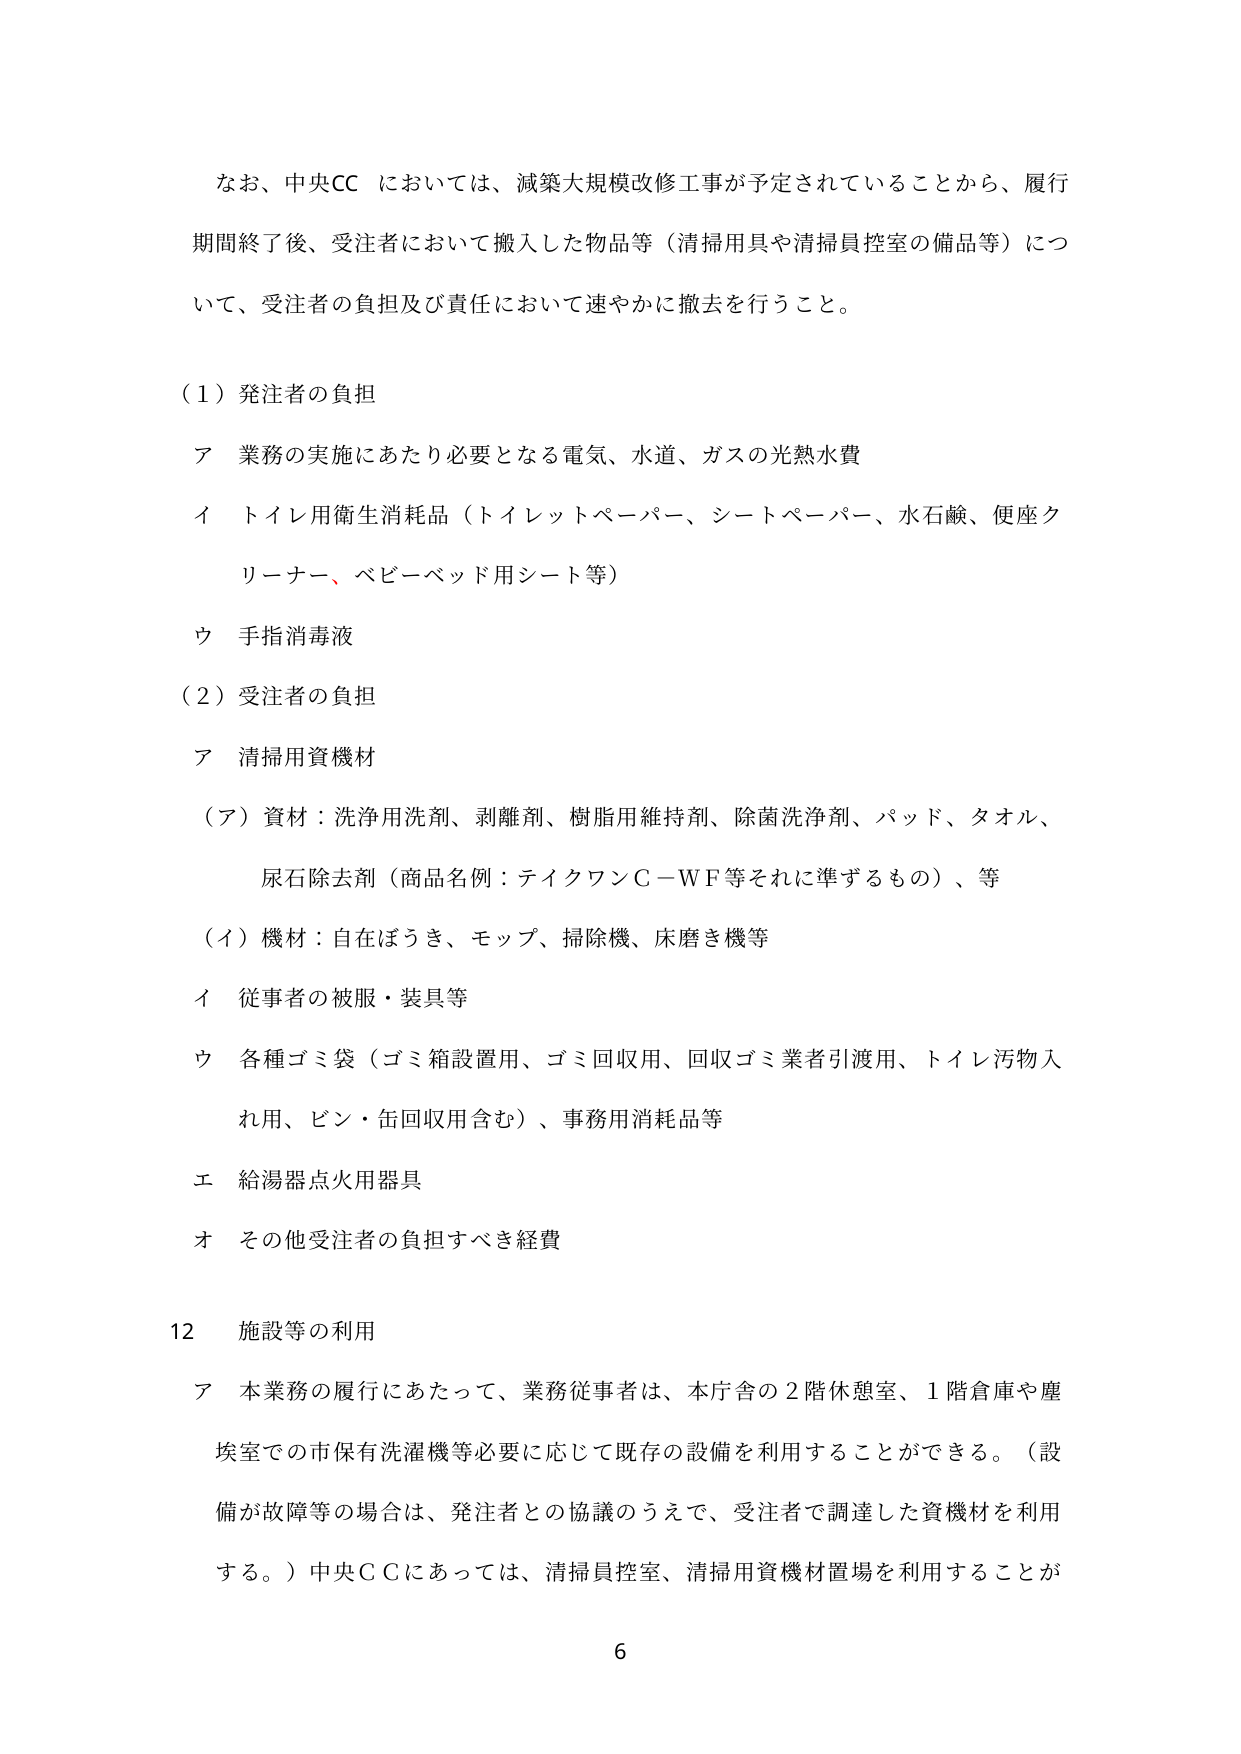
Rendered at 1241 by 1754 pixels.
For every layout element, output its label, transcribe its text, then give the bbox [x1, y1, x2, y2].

text ウ 手指消毒液 [169, 605, 1065, 665]
text オ その他受注者の負担すべき経費 [169, 1209, 1065, 1269]
text （２）受注者の負担 [169, 665, 1065, 726]
text 12 施設等の利用 [169, 1299, 1065, 1360]
text イ 従事者の被服・装具等 [169, 967, 1065, 1028]
text （イ）機材：自在ぼうき、モップ、掃除機、床磨き機等 [169, 907, 1065, 967]
text なお、中央CCにおいては、減築大規模改修工事が予定されていることから、履行期間終了後、受注者において搬入した物品等（清掃用具や清掃員控室の備品等）について、受注者の負担及び責任において速やかに撤去を行うこと。 [189, 152, 1071, 333]
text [169, 1360, 1065, 1602]
text （ア）資材：洗浄用洗剤、剥離剤、樹脂用維持剤、除菌洗浄剤、パッド、タオル、尿石除去剤（商品名例：テイクワンＣ－ＷＦ等それに準ずるもの）、等 [169, 786, 1065, 907]
text イ トイレ用衛生消耗品（トイレットペーパー、シートペーパー、水石鹸、便座クリーナー、ベビーベッド用シート等） [189, 484, 1065, 605]
text （１）発注者の負担 [169, 363, 1065, 423]
text ウ 各種ゴミ袋（ゴミ箱設置用、ゴミ回収用、回収ゴミ業者引渡用、トイレ汚物入れ用、ビン・缶回収用含む）、事務用消耗品等 [189, 1028, 1065, 1148]
text ア 清掃用資機材 [169, 726, 1065, 786]
text ア 業務の実施にあたり必要となる電気、水道、ガスの光熱水費 [169, 423, 1065, 484]
text エ 給湯器点火用器具 [169, 1148, 1065, 1209]
